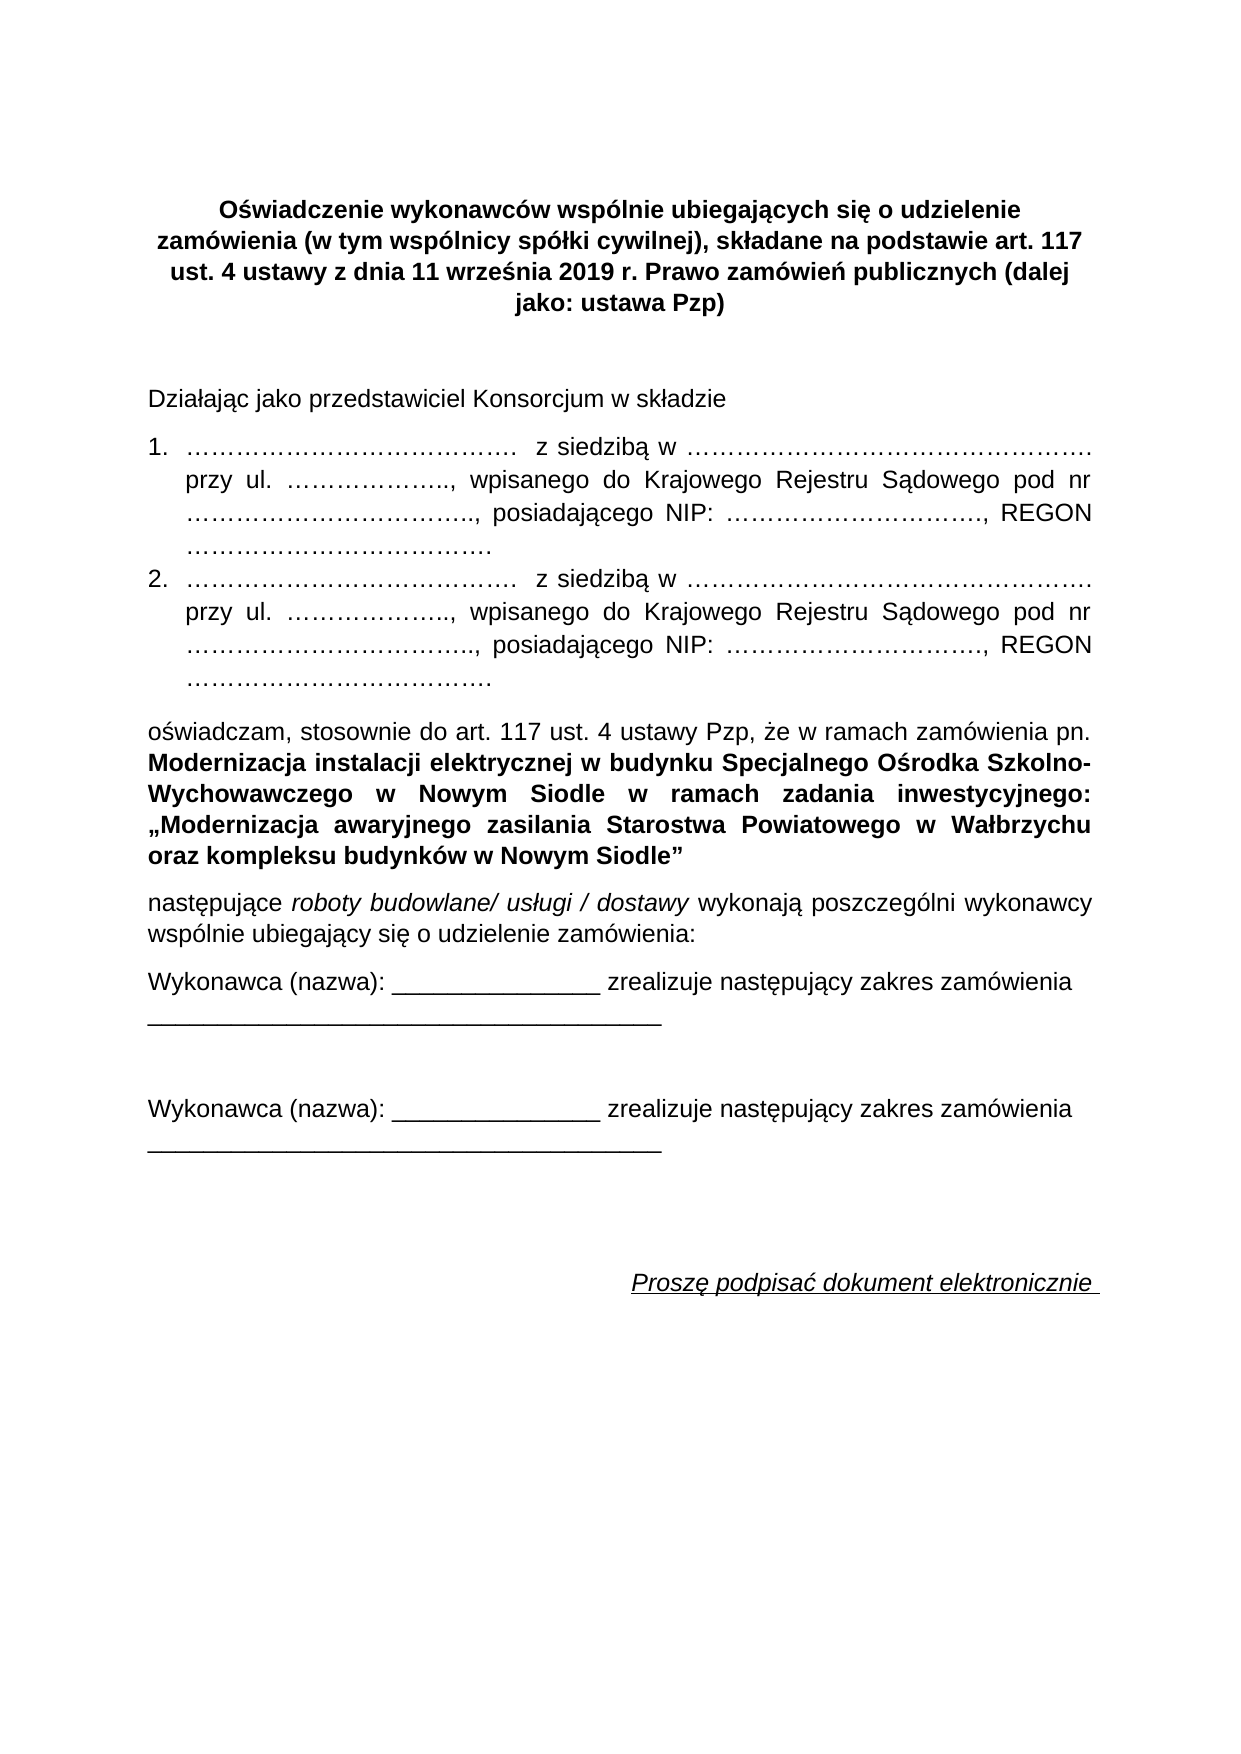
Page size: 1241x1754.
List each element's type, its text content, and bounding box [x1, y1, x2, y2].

text Oświadczenie wykonawców wspólnie ubiegających się o udzielenie zamówienia (w tym wspólnicy spółki cywilnej), składane na podstawie art. 117 ust. 4 ustawy z dnia 11 września 2019 r. Prawo zamówień publicznych (dalej jako: ustawa Pzp) [148, 195, 1093, 317]
list …………………………………. z siedzibą w …………………………………………. przy ul. ……………….., wpisanego do Krajowego Rejestru Sądowego pod nr …………………………….., posiadającego NIP: …………………………., REGON ………………………………. [148, 432, 1093, 559]
text oświadczam, stosownie do art. 117 ust. 4 ustawy Pzp, że w ramach zamówienia pn. Modernizacja instalacji elektrycznej w budynku Specjalnego Ośrodka Szkolno-Wychowawczego w Nowym Siodle w ramach zadania inwestycyjnego: „Modernizacja awaryjnego zasilania Starostwa Powiatowego w Wałbrzychu oraz kompleksu budynków w Nowym Siodle” [148, 717, 1093, 869]
list …………………………………. z siedzibą w …………………………………………. przy ul. ……………….., wpisanego do Krajowego Rejestru Sądowego pod nr …………………………….., posiadającego NIP: …………………………., REGON ………………………………. [148, 564, 1093, 691]
text następujące roboty budowlane/ usługi / dostawy wykonają poszczególni wykonawcy wspólnie ubiegający się o udzielenie zamówienia: [148, 888, 1093, 948]
text Wykonawca (nazwa): _______________ zrealizuje następujący zakres zamówienia _____________________________________ [148, 1094, 1093, 1153]
text Proszę podpisać dokument elektronicznie [148, 1268, 1093, 1297]
text Wykonawca (nazwa): _______________ zrealizuje następujący zakres zamówienia _____________________________________ [148, 967, 1093, 1027]
text Działając jako przedstawiciel Konsorcjum w składzie [148, 384, 1093, 413]
